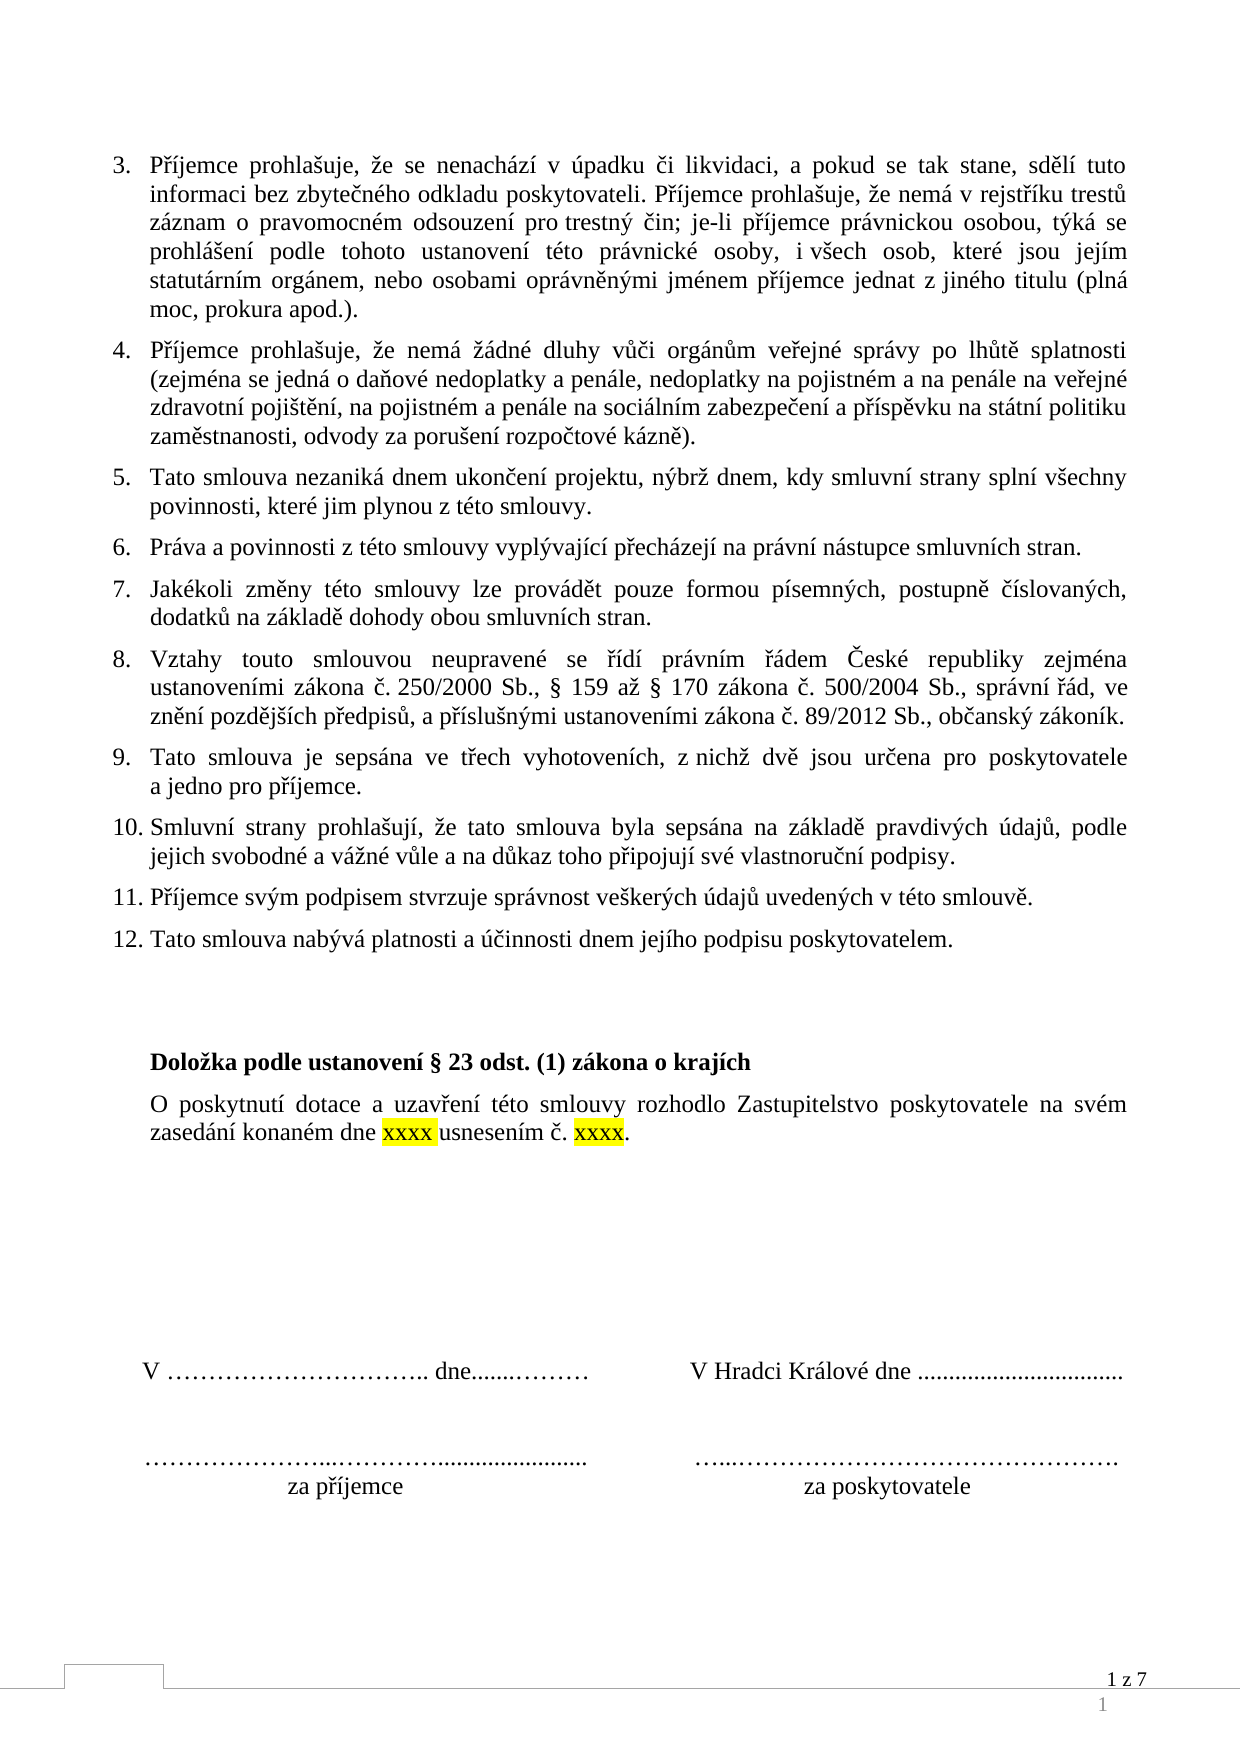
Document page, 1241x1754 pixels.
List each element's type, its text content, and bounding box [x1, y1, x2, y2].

list Smluvní strany prohlašují, že tato smlouva byla sepsána na základě pravdivých údajů, podle jejich svobodné a vážné vůle a na důkaz toho připojují své vlastnoruční podpisy. [112, 812, 1128, 870]
text za příjemce za poskytovatele [112, 1471, 1128, 1500]
list Práva a povinnosti z této smlouvy vyplývající přecházejí na právní nástupce smluvních stran. [112, 532, 1128, 561]
text O poskytnutí dotace a uzavření této smlouvy rozhodlo Zastupitelstvo poskytovatele na svém zasedání konaném dne xxxx usnesením č. xxxx. [150, 1089, 1128, 1146]
text V ………………………….. dne.......……… V Hradci Králové dne ................................. [112, 1356, 1128, 1385]
list Příjemce prohlašuje, že se nenachází v úpadku či likvidaci, a pokud se tak stane, sdělí tuto informaci bez zbytečného odkladu poskytovateli. Příjemce prohlašuje, že nemá v rejstříku trestů záznam o pravomocném odsouzení pro trestný čin; je-li příjemce právnickou osobou, týká se prohlášení podle tohoto ustanovení této právnické osoby, i všech osob, které jsou jejím statutárním orgánem, nebo osobami oprávněnými jménem příjemce jednat z jiného titulu (plná moc, prokura apod.). [112, 150, 1128, 322]
text …………………...…………........................ …...………………………………………. [112, 1442, 1128, 1471]
list Příjemce prohlašuje, že nemá žádné dluhy vůči orgánům veřejné správy po lhůtě splatnosti (zejména se jedná o daňové nedoplatky a penále, nedoplatky na pojistném a na penále na veřejné zdravotní pojištění, na pojistném a penále na sociálním zabezpečení a příspěvku na státní politiku zaměstnanosti, odvody za porušení rozpočtové kázně). [112, 335, 1128, 450]
list Příjemce svým podpisem stvrzuje správnost veškerých údajů uvedených v této smlouvě. [112, 882, 1128, 911]
list Tato smlouva nezaniká dnem ukončení projektu, nýbrž dnem, kdy smluvní strany splní všechny povinnosti, které jim plynou z této smlouvy. [112, 462, 1128, 520]
list Tato smlouva je sepsána ve třech vyhotoveních, z nichž dvě jsou určena pro poskytovatele a jedno pro příjemce. [112, 742, 1128, 800]
text Doložka podle ustanovení § 23 odst. (1) zákona o krajích [150, 1047, 1128, 1076]
list Vztahy touto smlouvou neupravené se řídí právním řádem České republiky zejména ustanoveními zákona č. 250/2000 Sb., § 159 až § 170 zákona č. 500/2004 Sb., správní řád, ve znění pozdějších předpisů, a příslušnými ustanoveními zákona č. 89/2012 Sb., občanský zákoník. [112, 644, 1128, 730]
list Tato smlouva nabývá platnosti a účinnosti dnem jejího podpisu poskytovatelem. [112, 924, 1128, 952]
list Jakékoli změny této smlouvy lze provádět pouze formou písemných, postupně číslovaných, dodatků na základě dohody obou smluvních stran. [112, 574, 1128, 631]
